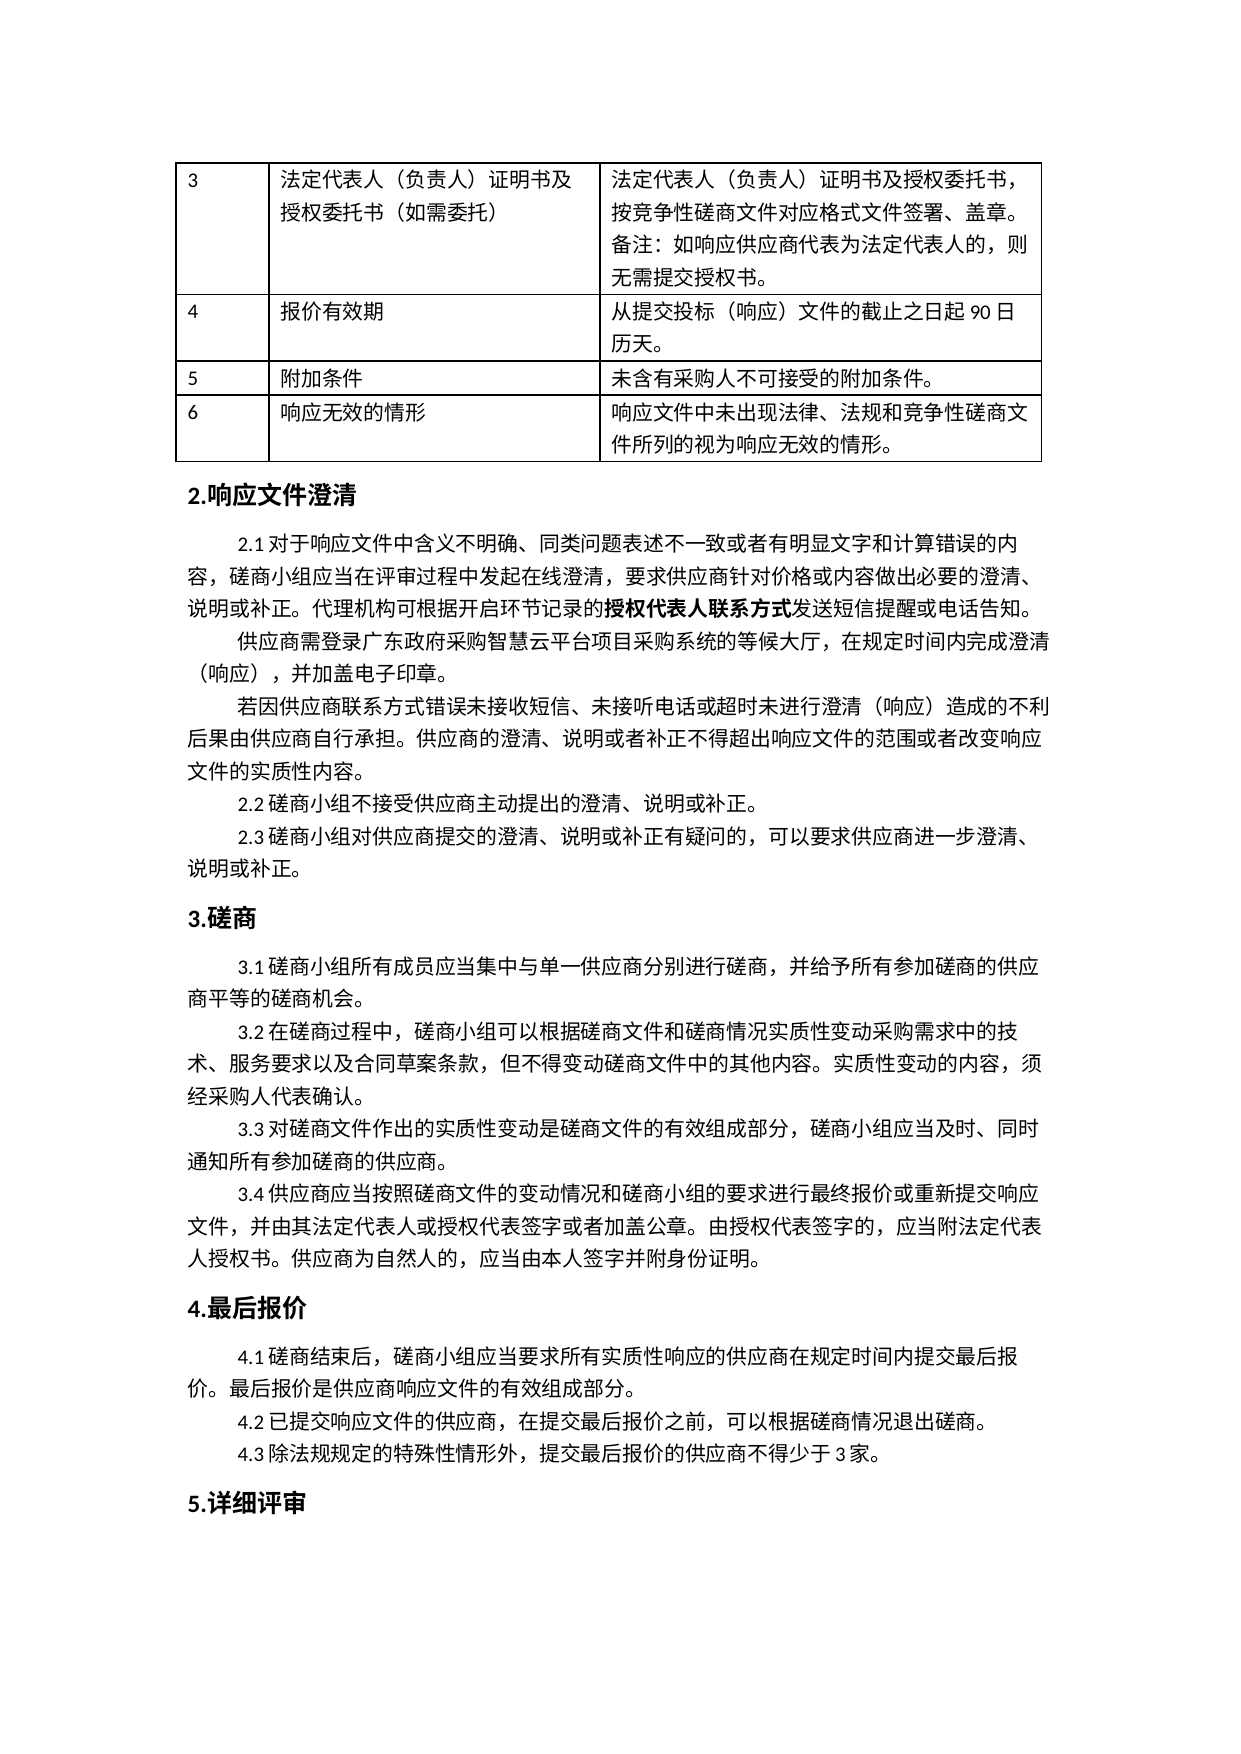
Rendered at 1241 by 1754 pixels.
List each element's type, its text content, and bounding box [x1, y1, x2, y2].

text 4.1磋商结束后，磋商小组应当要求所有实质性响应的供应商在规定时间内提交最后报价。最后报价是供应商响应文件的有效组成部分。 [187, 1340, 1053, 1405]
text 3.4供应商应当按照磋商文件的变动情况和磋商小组的要求进行最终报价或重新提交响应文件，并由其法定代表人或授权代表签字或者加盖公章。由授权代表签字的，应当附法定代表人授权书。供应商为自然人的，应当由本人签字并附身份证明。 [187, 1177, 1053, 1275]
table_cell 附加条件 [270, 362, 599, 394]
text 2.响应文件澄清 [187, 462, 1053, 527]
table_cell 6 [177, 396, 268, 461]
text 2.1对于响应文件中含义不明确、同类问题表述不一致或者有明显文字和计算错误的内容，磋商小组应当在评审过程中发起在线澄清，要求供应商针对价格或内容做出必要的澄清、说明或补正。代理机构可根据开启环节记录的授权代表人联系方式发送短信提醒或电话告知。 [187, 527, 1053, 625]
text 3.3对磋商文件作出的实质性变动是磋商文件的有效组成部分，磋商小组应当及时、同时通知所有参加磋商的供应商。 [187, 1112, 1053, 1177]
table_cell 5 [177, 362, 268, 394]
text 4.最后报价 [187, 1275, 1053, 1340]
table_cell 法定代表人（负责人）证明书及授权委托书（如需委托） [270, 164, 599, 293]
text 3.2在磋商过程中，磋商小组可以根据磋商文件和磋商情况实质性变动采购需求中的技术、服务要求以及合同草案条款，但不得变动磋商文件中的其他内容。实质性变动的内容，须经采购人代表确认。 [187, 1015, 1053, 1112]
table_cell 法定代表人（负责人）证明书及授权委托书，按竞争性磋商文件对应格式文件签署、盖章。备注：如响应供应商代表为法定代表人的，则无需提交授权书。 [601, 164, 1041, 293]
table_cell 4 [177, 295, 268, 360]
text 2.2磋商小组不接受供应商主动提出的澄清、说明或补正。 [187, 787, 1053, 820]
text 2.3磋商小组对供应商提交的澄清、说明或补正有疑问的，可以要求供应商进一步澄清、说明或补正。 [187, 820, 1053, 885]
table_cell 3 [177, 164, 268, 293]
text 3.磋商 [187, 885, 1053, 950]
text 3.1磋商小组所有成员应当集中与单一供应商分别进行磋商，并给予所有参加磋商的供应商平等的磋商机会。 [187, 950, 1053, 1015]
text 4.2已提交响应文件的供应商，在提交最后报价之前，可以根据磋商情况退出磋商。 [187, 1405, 1053, 1437]
text 若因供应商联系方式错误未接收短信、未接听电话或超时未进行澄清（响应）造成的不利后果由供应商自行承担。供应商的澄清、说明或者补正不得超出响应文件的范围或者改变响应文件的实质性内容。 [187, 690, 1053, 787]
table_cell 响应无效的情形 [270, 396, 599, 461]
text 5.详细评审 [187, 1470, 1053, 1535]
table_cell 报价有效期 [270, 295, 599, 360]
text 4.3除法规规定的特殊性情形外，提交最后报价的供应商不得少于3家。 [187, 1437, 1053, 1470]
table_cell 从提交投标（响应）文件的截止之日起90日历天。 [601, 295, 1041, 360]
table_cell 响应文件中未出现法律、法规和竞争性磋商文件所列的视为响应无效的情形。 [601, 396, 1041, 461]
table_cell 未含有采购人不可接受的附加条件。 [601, 362, 1041, 394]
text 供应商需登录广东政府采购智慧云平台项目采购系统的等候大厅，在规定时间内完成澄清（响应），并加盖电子印章。 [187, 625, 1053, 690]
